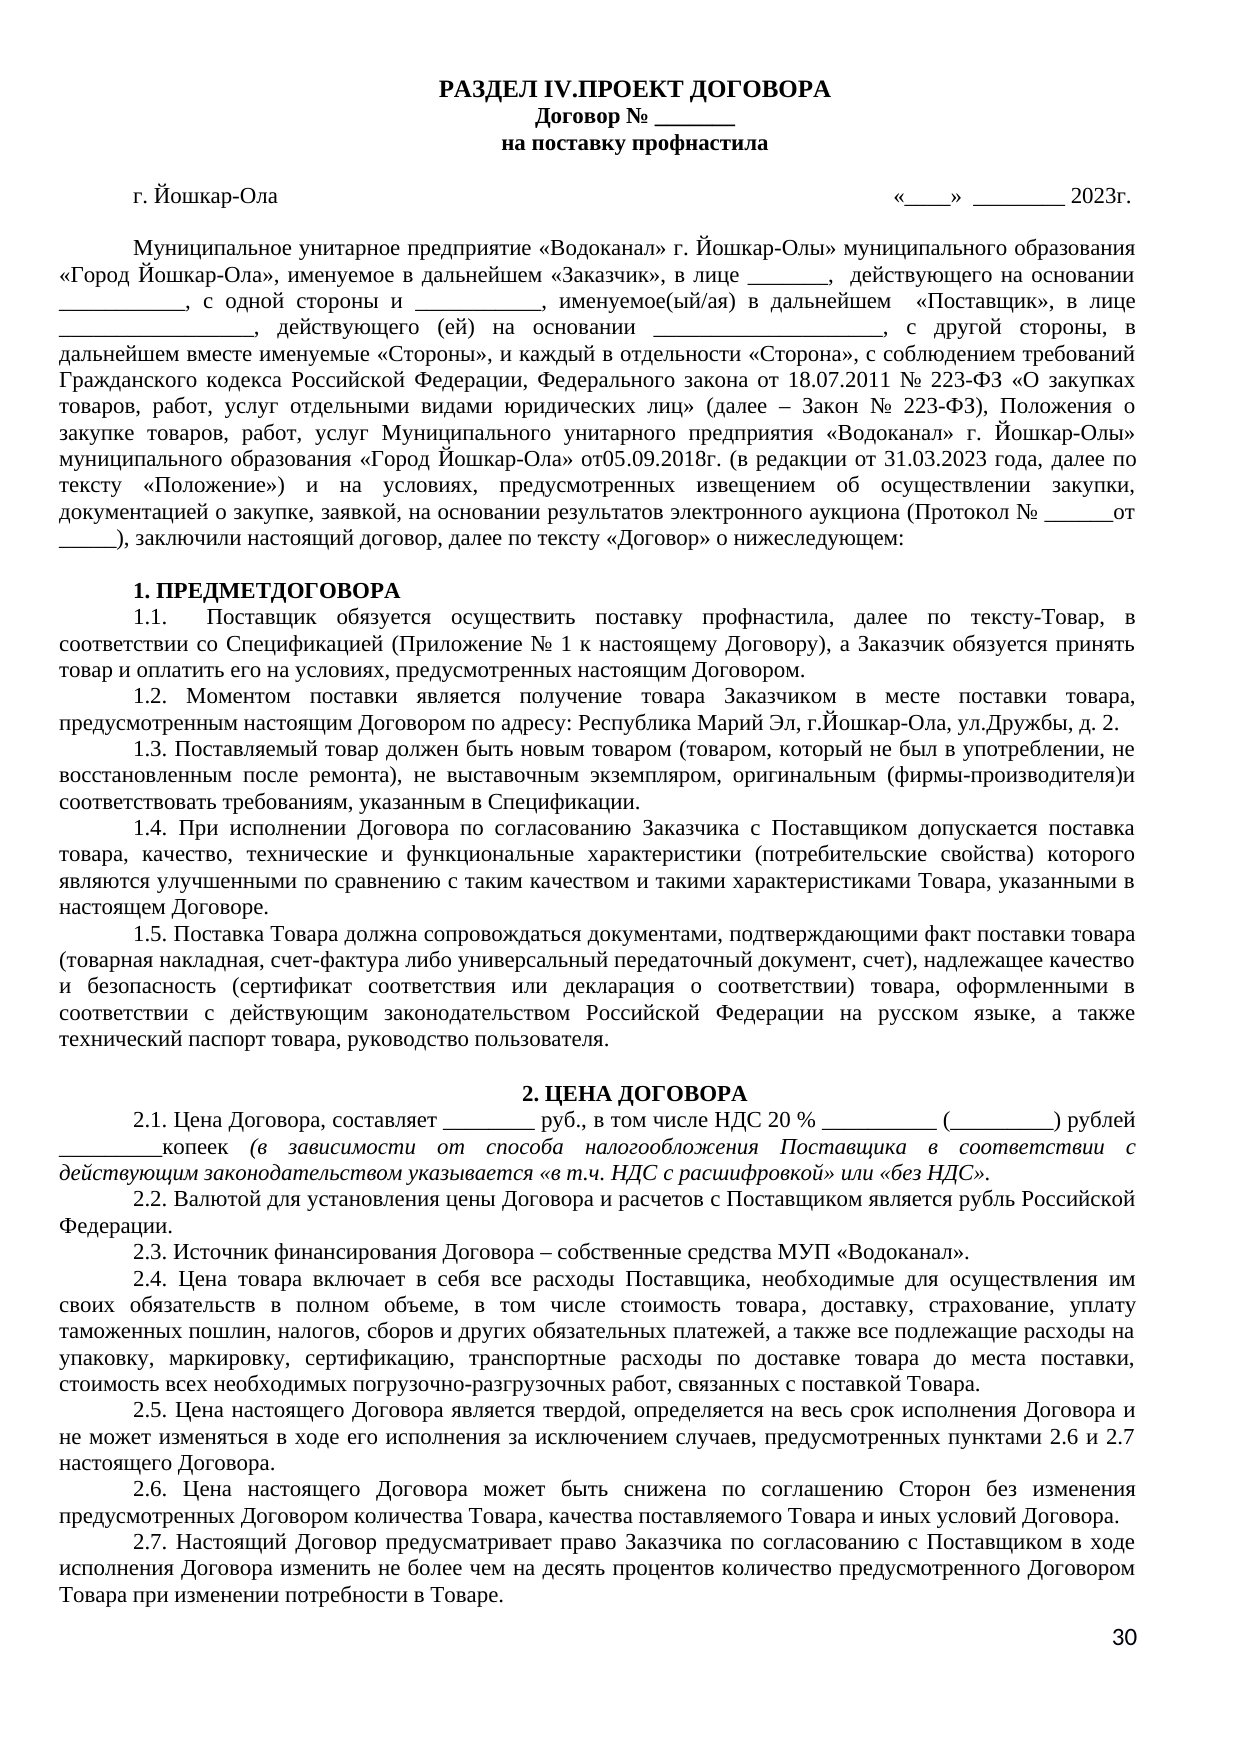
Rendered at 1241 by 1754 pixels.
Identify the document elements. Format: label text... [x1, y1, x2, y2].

text 1. ПРЕДМЕТДОГОВОРА [59, 577, 1137, 603]
text 2.5. Цена настоящего Договора является твердой, определяется на весь срок исполнения Договора и не может изменяться в ходе его исполнения за исключением случаев, предусмотренных пунктами 2.6 и 2.7 настоящего Договора. [59, 1396, 1137, 1475]
text РАЗДЕЛ IV.ПРОЕКТ ДОГОВОРА [59, 74, 1137, 103]
text 1.4. При исполнении Договора по согласованию Заказчика с Поставщиком допускается поставка товара, качество, технические и функциональные характеристики (потребительские свойства) которого являются улучшенными по сравнению с таким качеством и такими характеристиками Товара, указанными в настоящем Договоре. [59, 814, 1137, 919]
text 2.4. Цена товара включает в себя все расходы Поставщика, необходимые для осуществления им своих обязательств в полном объеме, в том числе стоимость товара, доставку, страхование, уплату таможенных пошлин, налогов, сборов и других обязательных платежей, а также все подлежащие расходы на упаковку, маркировку, сертификацию, транспортные расходы по доставке товара до места поставки, стоимость всех необходимых погрузочно-разгрузочных работ, связанных с поставкой Товара. [59, 1264, 1137, 1396]
text 2.6. Цена настоящего Договора может быть снижена по соглашению Сторон без изменения предусмотренных Договором количества Товара, качества поставляемого Товара и иных условий Договора. [59, 1475, 1137, 1528]
text 1.5. Поставка Товара должна сопровождаться документами, подтверждающими факт поставки товара (товарная накладная, счет-фактура либо универсальный передаточный документ, счет), надлежащее качество и безопасность (сертификат соответствия или декларация о соответствии) товара, оформленными в соответствии с действующим законодательством Российской Федерации на русском языке, а также технический паспорт товара, руководство пользователя. [59, 919, 1137, 1051]
text г. Йошкар-Ола «____» ________ 2023г. [59, 182, 1137, 208]
text Муниципальное унитарное предприятие «Водоканал» г. Йошкар-Олы» муниципального образования «Город Йошкар-Ола», именуемое в дальнейшем «Заказчик», в лице _______, действующего на основании ___________, с одной стороны и ___________, именуемое(ый/ая) в дальнейшем «Поставщик», в лице _________________, действующего (ей) на основании ____________________, с другой стороны, в дальнейшем вместе именуемые «Стороны», и каждый в отдельности «Сторона», с соблюдением требований Гражданского кодекса Российской Федерации, Федерального закона от 18.07.2011 № 223-ФЗ «О закупках товаров, работ, услуг отдельными видами юридических лиц» (далее – Закон № 223-ФЗ), Положения о закупке товаров, работ, услуг Муниципального унитарного предприятия «Водоканал» г. Йошкар-Олы» муниципального образования «Город Йошкар-Ола» от05.09.2018г. (в редакции от 31.03.2023 года, далее по тексту «Положение») и на условиях, предусмотренных извещением об осуществлении закупки, документацией о закупке, заявкой, на основании результатов электронного аукциона (Протокол № ______от _____), заключили настоящий договор, далее по тексту «Договор» о нижеследующем: [59, 234, 1137, 551]
text Договор № _______ [59, 103, 1137, 129]
text 2. ЦЕНА ДОГОВОРА [133, 1080, 1137, 1106]
text 2.2. Валютой для установления цены Договора и расчетов с Поставщиком является рубль Российской Федерации. [59, 1186, 1137, 1238]
text 1.3. Поставляемый товар должен быть новым товаром (товаром, который не был в употреблении, не восстановленным после ремонта), не выставочным экземпляром, оригинальным (фирмы-производителя)и соответствовать требованиям, указанным в Спецификации. [59, 735, 1137, 814]
text 2.7. Настоящий Договор предусматривает право Заказчика по согласованию с Поставщиком в ходе исполнения Договора изменить не более чем на десять процентов количество предусмотренного Договором Товара при изменении потребности в Товаре. [59, 1528, 1137, 1607]
text 2.3. Источник финансирования Договора – собственные средства МУП «Водоканал». [59, 1238, 1137, 1264]
text 2.1. Цена Договора, составляет ________ руб., в том числе НДС 20 % __________ (_________) рублей _________копеек (в зависимости от способа налогообложения Поставщика в соответствии с действующим законодательством указывается «в т.ч. НДС с расшифровкой» или «без НДС». [59, 1106, 1137, 1186]
text 1.2. Моментом поставки является получение товара Заказчиком в месте поставки товара, предусмотренным настоящим Договором по адресу: Республика Марий Эл, г.Йошкар-Ола, ул.Дружбы, д. 2. [59, 682, 1137, 735]
text на поставку профнастила [59, 129, 1137, 155]
list Поставщик обязуется осуществить поставку профнастила, далее по тексту-Товар, в соответствии со Спецификацией (Приложение № 1 к настоящему Договору), а Заказчик обязуется принять товар и оплатить его на условиях, предусмотренных настоящим Договором. [59, 603, 1137, 682]
